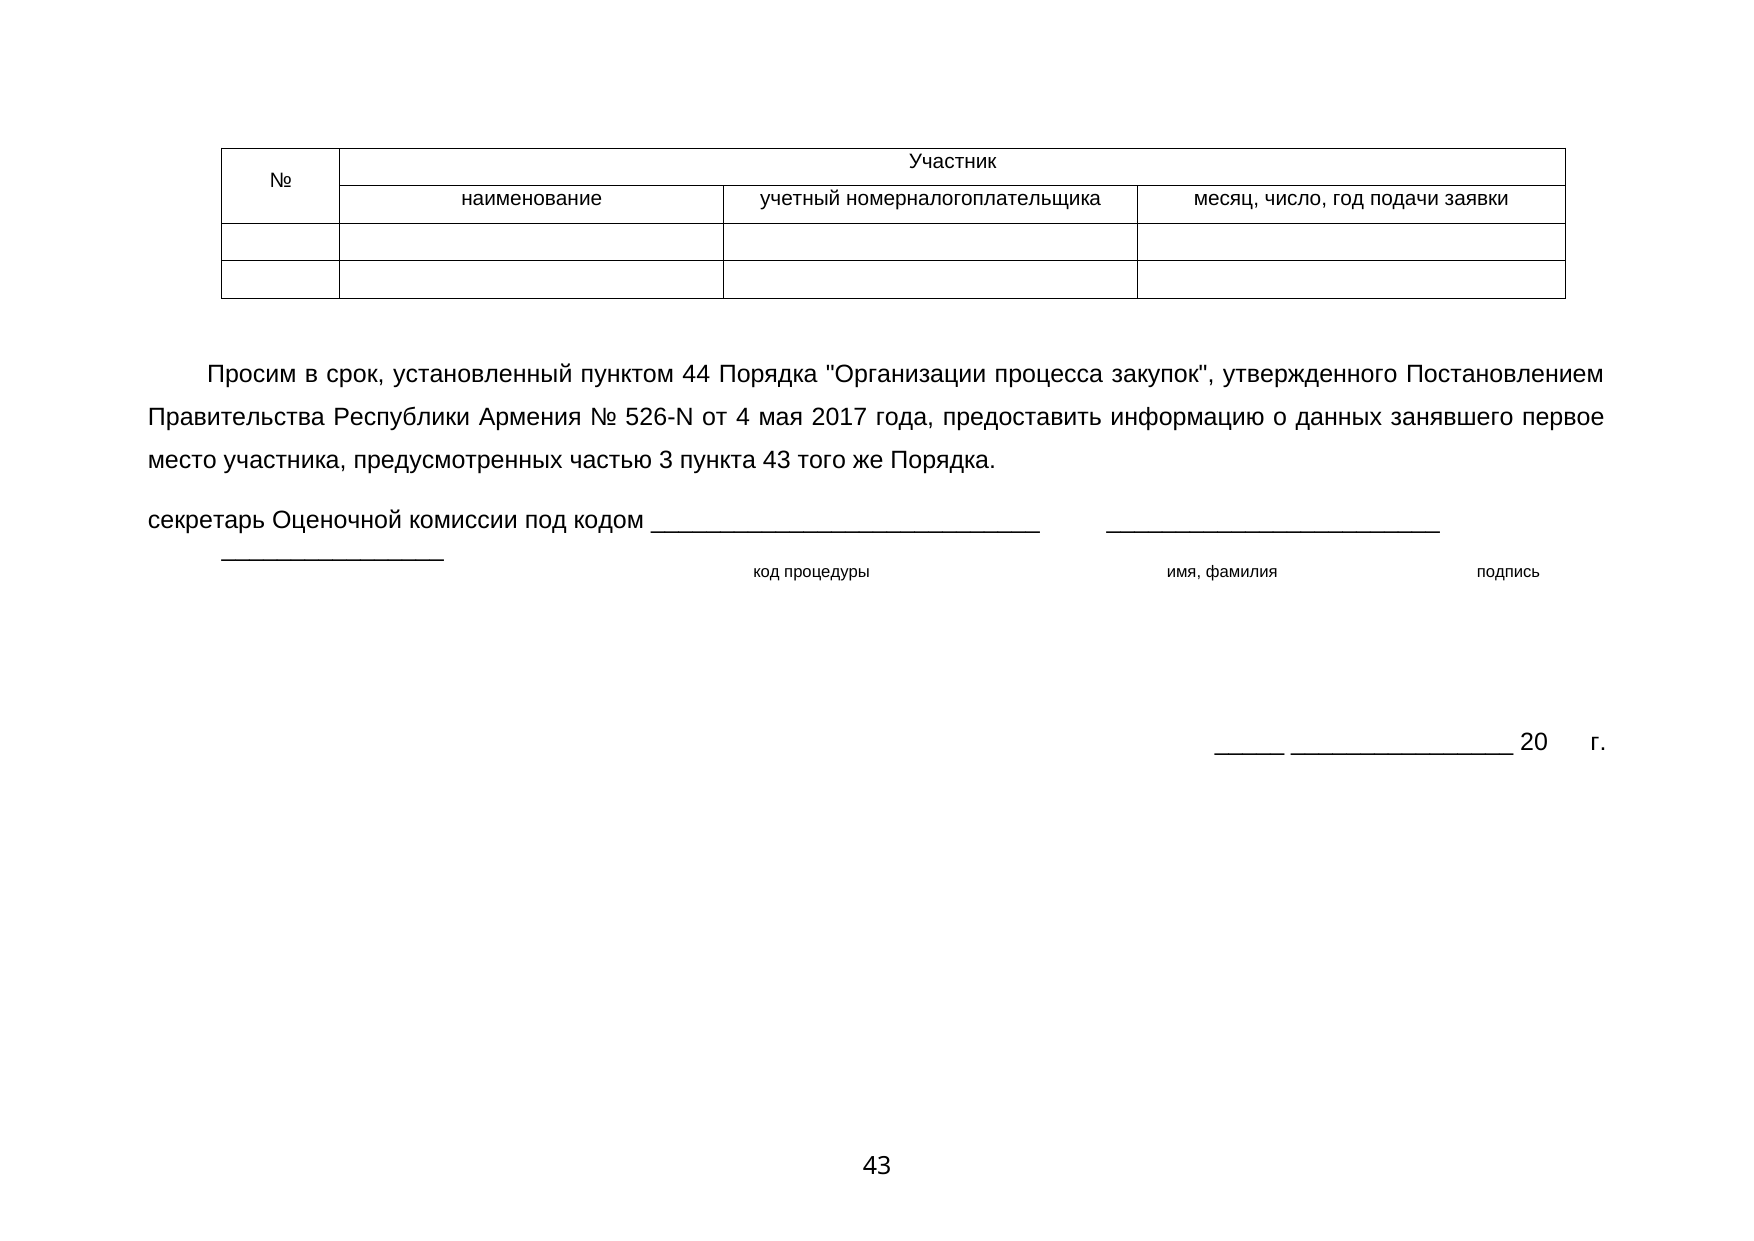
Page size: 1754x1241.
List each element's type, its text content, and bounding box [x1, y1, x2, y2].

table_header № [222, 149, 339, 223]
text _____ ________________ 20 г. [148, 727, 1606, 756]
table_cell учетный номерналогоплательщика [724, 186, 1137, 223]
text секретарь Оценочной комиссии под кодом ____________________________ ________________________ ________________ [148, 504, 1606, 562]
table_cell [222, 224, 339, 260]
table_cell [222, 261, 339, 298]
text код процедуры имя, фамилия подпись [753, 562, 1606, 581]
table_cell [1138, 261, 1565, 298]
table_header Участник [340, 149, 1565, 185]
text Просим в срок, установленный пунктом 44 Порядка "Организации процесса закупок", утвержденного Постановлением Правительства Республики Армения № 526-N от 4 мая 2017 года, предоставить информацию о данных занявшего первое место участника, предусмотренных частью 3 пункта 43 того же Порядка. [148, 358, 1606, 473]
table_cell [340, 261, 723, 298]
table_cell месяц, число, год подачи заявки [1138, 186, 1565, 223]
table_cell наименование [340, 186, 723, 223]
table_cell [1138, 224, 1565, 260]
table_cell [724, 224, 1137, 260]
table_cell [724, 261, 1137, 298]
table_cell [340, 224, 723, 260]
